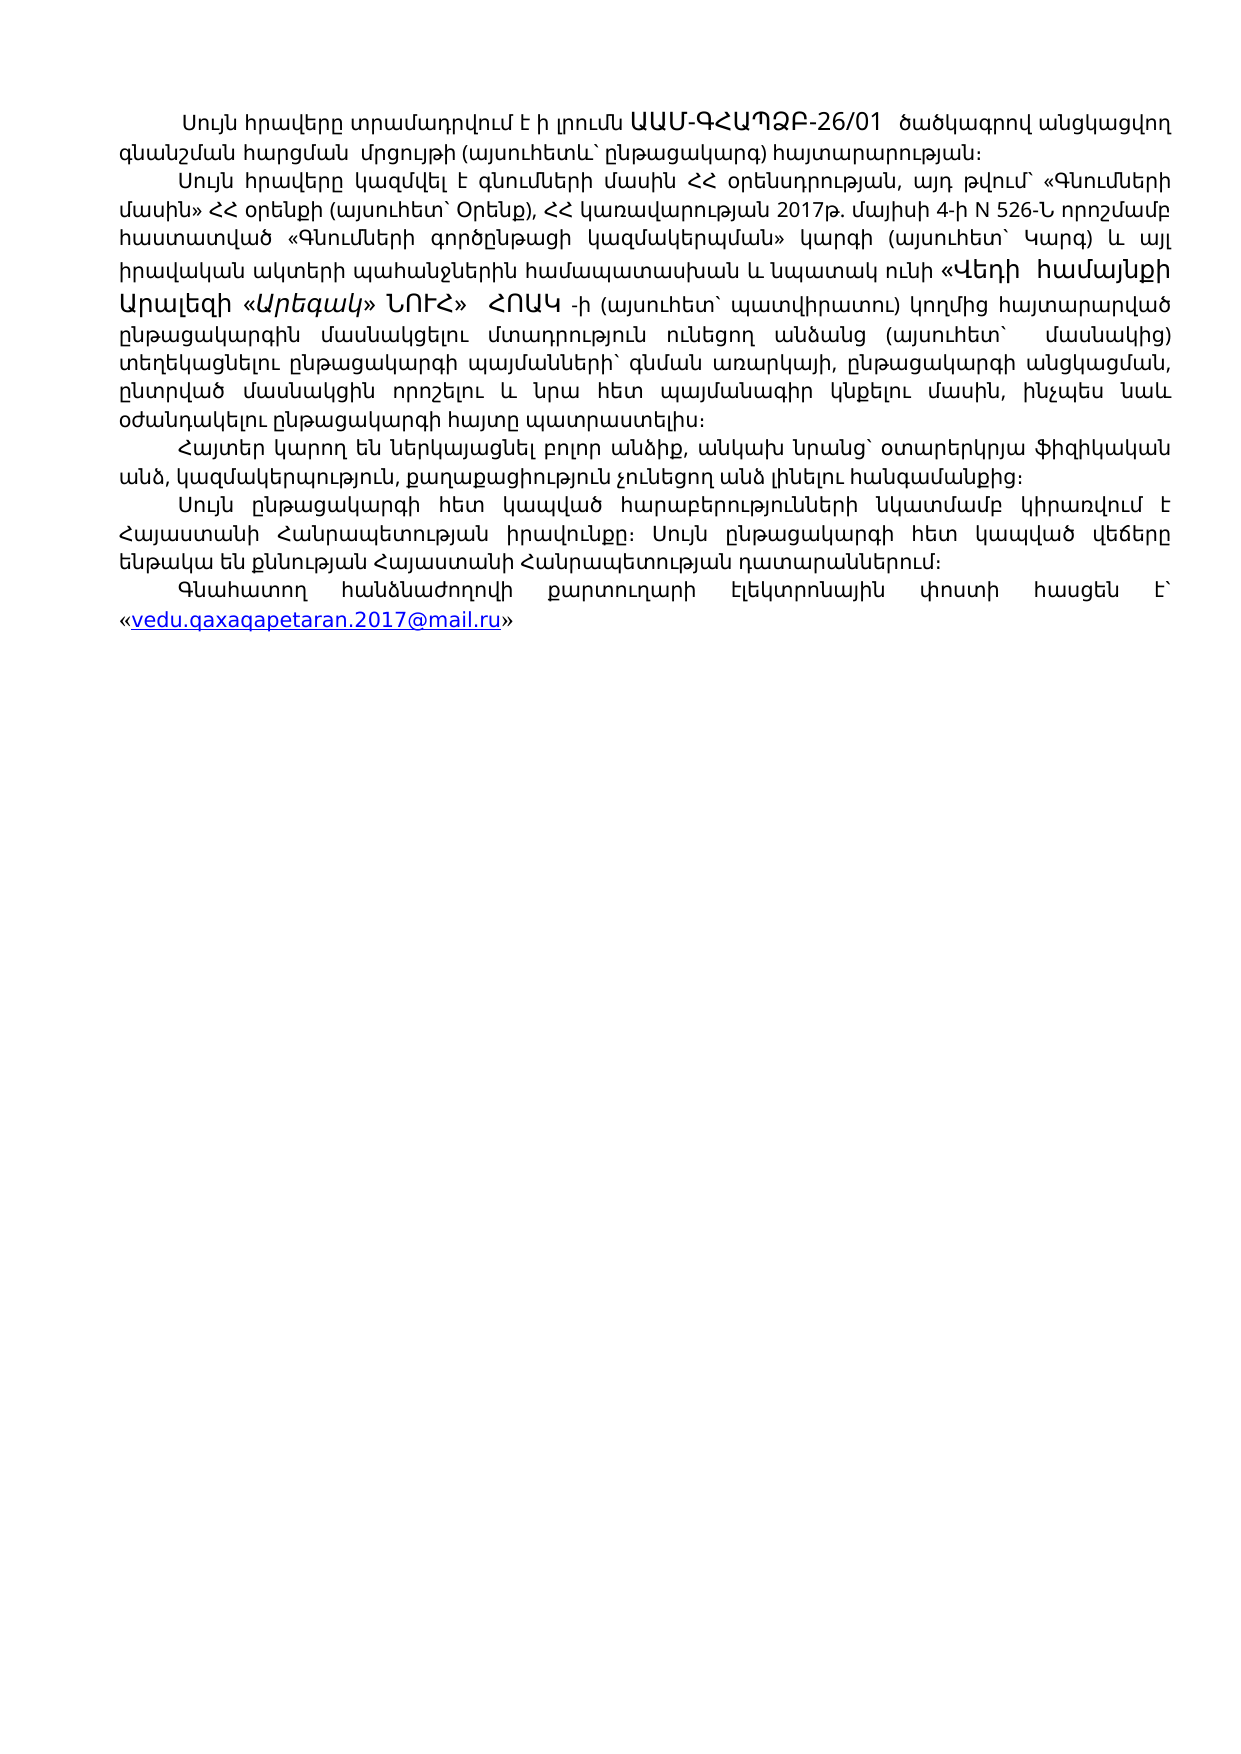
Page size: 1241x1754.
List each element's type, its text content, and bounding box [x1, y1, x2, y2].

text Սույն ընթացակարգի հետ կապված հարաբերությունների նկատմամբ կիրառվում է Հայաստանի Հանրապետության իրավունքը։ Սույն ընթացակարգի հետ կապված վեճերը ենթակա են քննության Հայաստանի Հանրապետության դատարաններում։ [118, 490, 1171, 576]
text Սույն հրավերը կազմվել է գնումների մասին ՀՀ օրենսդրության, այդ թվում` «Գնումների մասին» ՀՀ օրենքի (այսուհետ` Օրենք), ՀՀ կառավարության 2017թ. մայիսի 4-ի N 526-Ն որոշմամբ հաստատված «Գնումների գործընթացի կազմակերպման» կարգի (այսուհետ` Կարգ) և այլ իրավական ակտերի պահանջներին համապատասխան և նպատակ ունի «Վեդի համայնքի Արալեզի «Արեգակ» ՆՈՒՀ» ՀՈԱԿ -ի (այսուհետ` պատվիրատու) կողմից հայտարարված ընթացակարգին մասնակցելու մտադրություն ունեցող անձանց (այսուհետ` մասնակից) տեղեկացնելու ընթացակարգի պայմանների` գնման առարկայի, ընթացակարգի անցկացման, ընտրված մասնակցին որոշելու և նրա հետ պայմանագիր կնքելու մասին, ինչպես նաև օժանդակելու ընթացակարգի հայտը պատրաստելիս։ [118, 166, 1171, 433]
text Սույն հրավերը տրամադրվում է ի լրումն ԱԱՄ-ԳՀԱՊՁԲ-26/01 ծածկագրով անցկացվող գնանշման հարցման մրցույթի (այսուհետև` ընթացակարգ) հայտարարության։ [118, 104, 1171, 166]
text Հայտեր կարող են ներկայացնել բոլոր անձիք, անկախ նրանց` օտարերկրյա ֆիզիկական անձ, կազմակերպություն, քաղաքացիություն չունեցող անձ լինելու հանգամանքից։ [118, 433, 1171, 490]
text Գնահատող հանձնաժողովի քարտուղարի էլեկտրոնային փոստի հասցեն է` «vedu.qaxaqapetaran.2017@mail.ru» [118, 576, 1171, 633]
